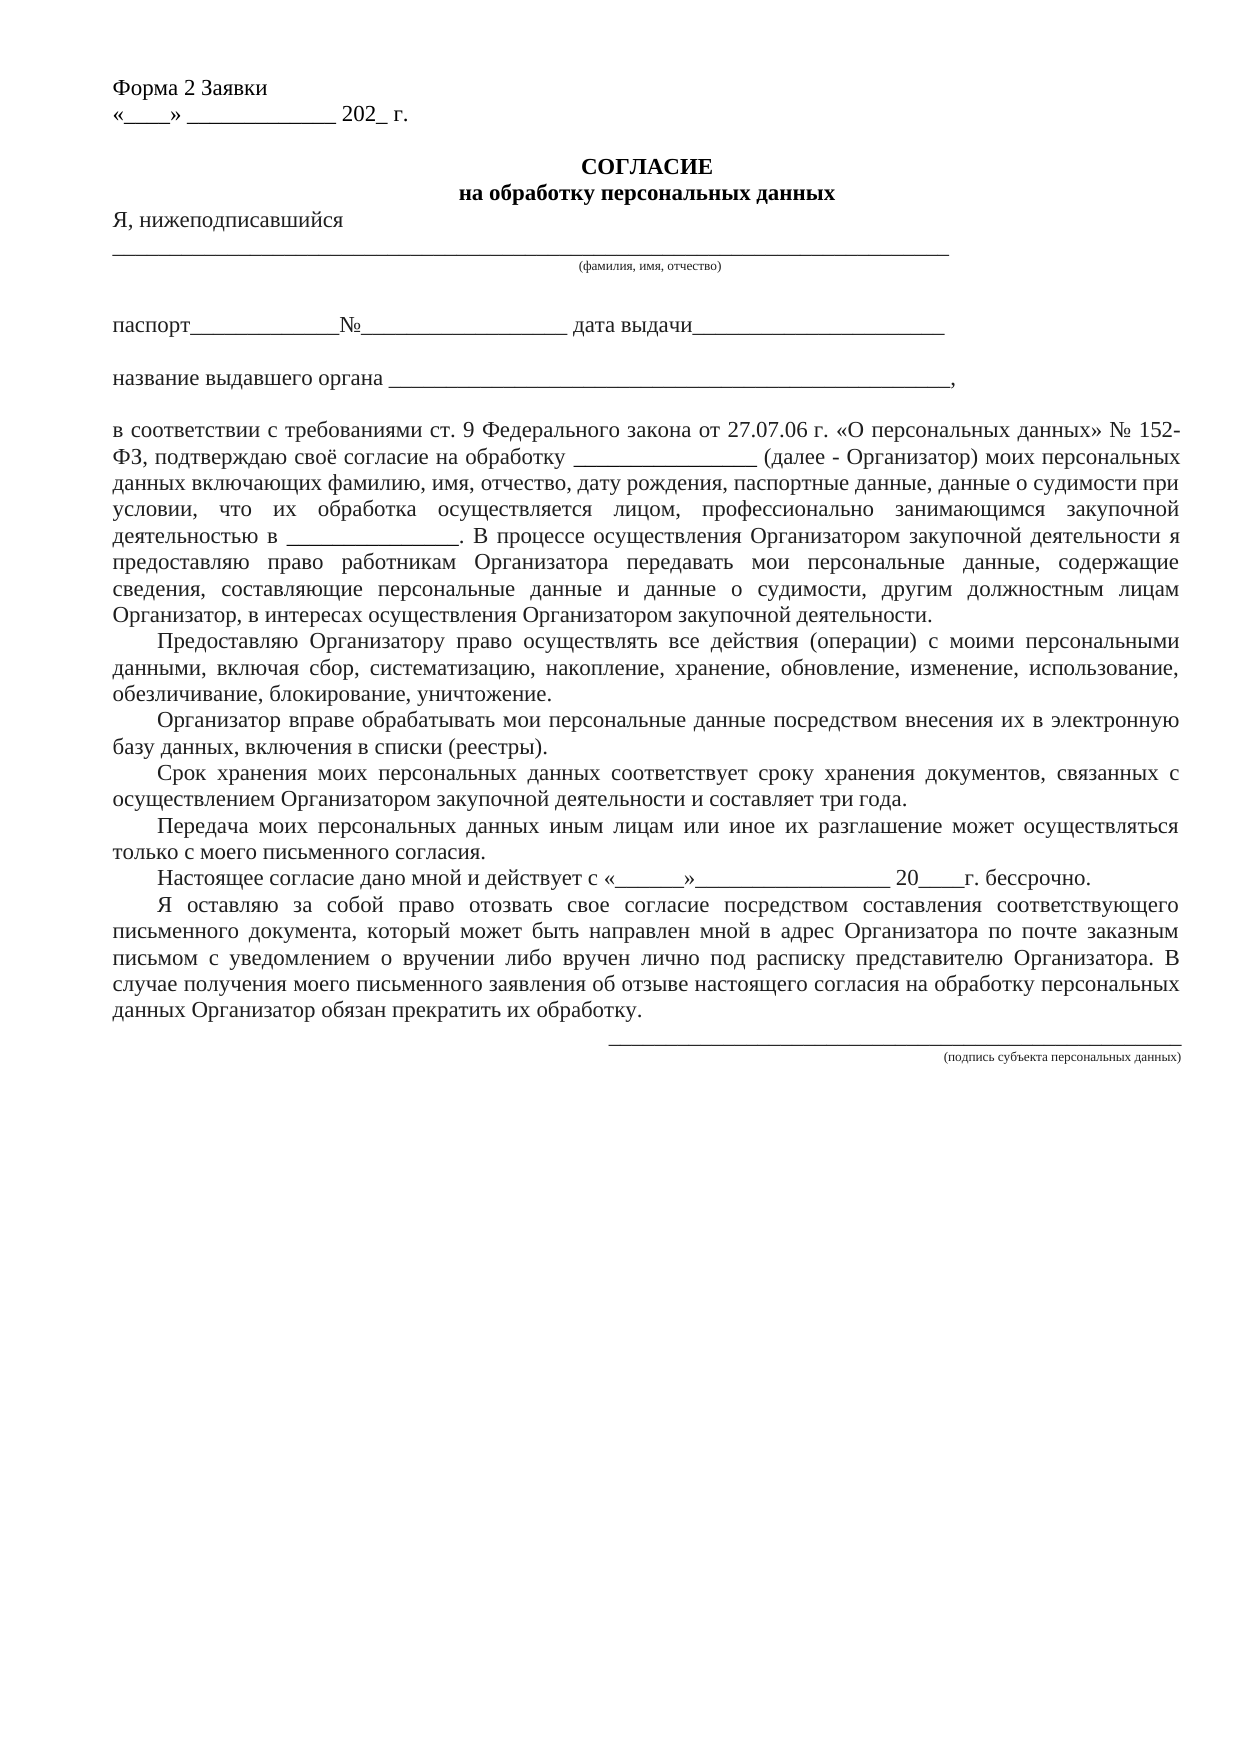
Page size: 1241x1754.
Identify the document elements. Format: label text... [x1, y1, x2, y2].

text __________________________________________________ [112, 1023, 1181, 1049]
text Форма 2 Заявки [112, 74, 1181, 100]
text в соответствии с требованиями ст. 9 Федерального закона от 27.07.06 г. «О персональных данных» № 152-ФЗ, подтверждаю своё согласие на обработку ________________ (далее - Организатор) моих персональных данных включающих фамилию, имя, отчество, дату рождения, паспортные данные, данные о судимости при условии, что их обработка осуществляется лицом, профессионально занимающимся закупочной деятельностью в _______________. В процессе осуществления Организатором закупочной деятельности я предоставляю право работникам Организатора передавать мои персональные данные, содержащие сведения, составляющие персональные данные и данные о судимости, другим должностным лицам Организатор, в интересах осуществления Организатором закупочной деятельности. [112, 416, 1181, 627]
text Я оставляю за собой право отозвать свое согласие посредством составления соответствующего письменного документа, который может быть направлен мной в адрес Организатора по почте заказным письмом с уведомлением о вручении либо вручен лично под расписку представителю Организатора. В случае получения моего письменного заявления об отзыве настоящего согласия на обработку персональных данных Организатор обязан прекратить их обработку. [112, 891, 1181, 1023]
text Срок хранения моих персональных данных соответствует сроку хранения документов, связанных с осуществлением Организатором закупочной деятельности и составляет три года. [112, 759, 1181, 812]
text _________________________________________________________________________ [112, 232, 1181, 258]
text СОГЛАСИЕ на обработку персональных данных [112, 153, 1181, 206]
text (подпись субъекта персональных данных) [112, 1049, 1181, 1075]
text (фамилия, имя, отчество) [112, 258, 1181, 285]
text Организатор вправе обрабатывать мои персональные данные посредством внесения их в электронную базу данных, включения в списки (реестры). [112, 706, 1181, 759]
text Предоставляю Организатору право осуществлять все действия (операции) с моими персональными данными, включая сбор, систематизацию, накопление, хранение, обновление, изменение, использование, обезличивание, блокирование, уничтожение. [112, 627, 1181, 706]
text название выдавшего органа _________________________________________________, [112, 364, 1181, 390]
text «____» _____________ 202_ г. [112, 100, 1181, 127]
text Настоящее согласие дано мной и действует с «______»_________________ 20____г. бессрочно. [112, 864, 1181, 891]
text Передача моих персональных данных иным лицам или иное их разглашение может осуществляться только с моего письменного согласия. [112, 812, 1181, 864]
text Я, нижеподписавшийся [112, 206, 1181, 232]
text паспорт_____________№__________________ дата выдачи______________________ [112, 311, 1181, 337]
